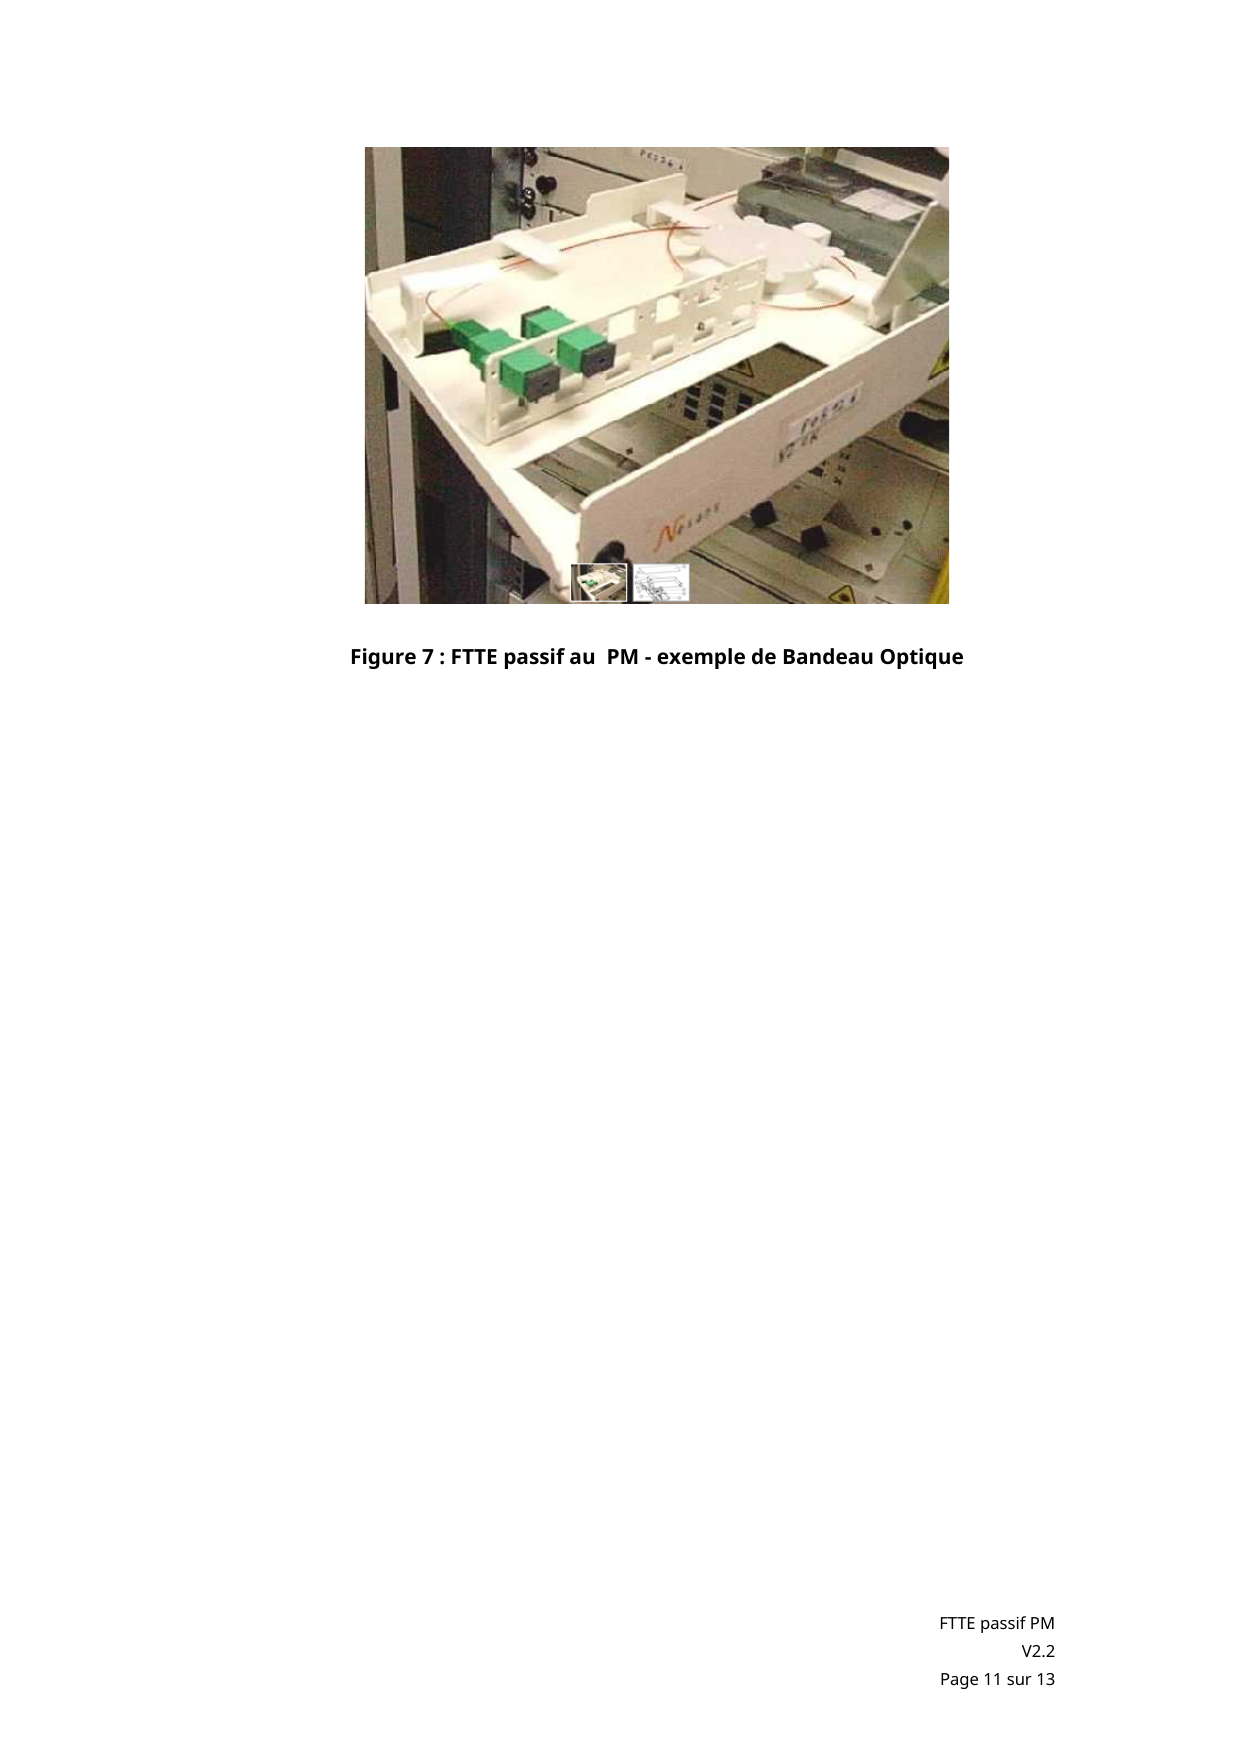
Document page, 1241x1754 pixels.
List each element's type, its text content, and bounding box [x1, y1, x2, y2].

text Figure 7 : FTTE passif au PM - exemple de Bandeau Optique [148, 642, 1092, 671]
